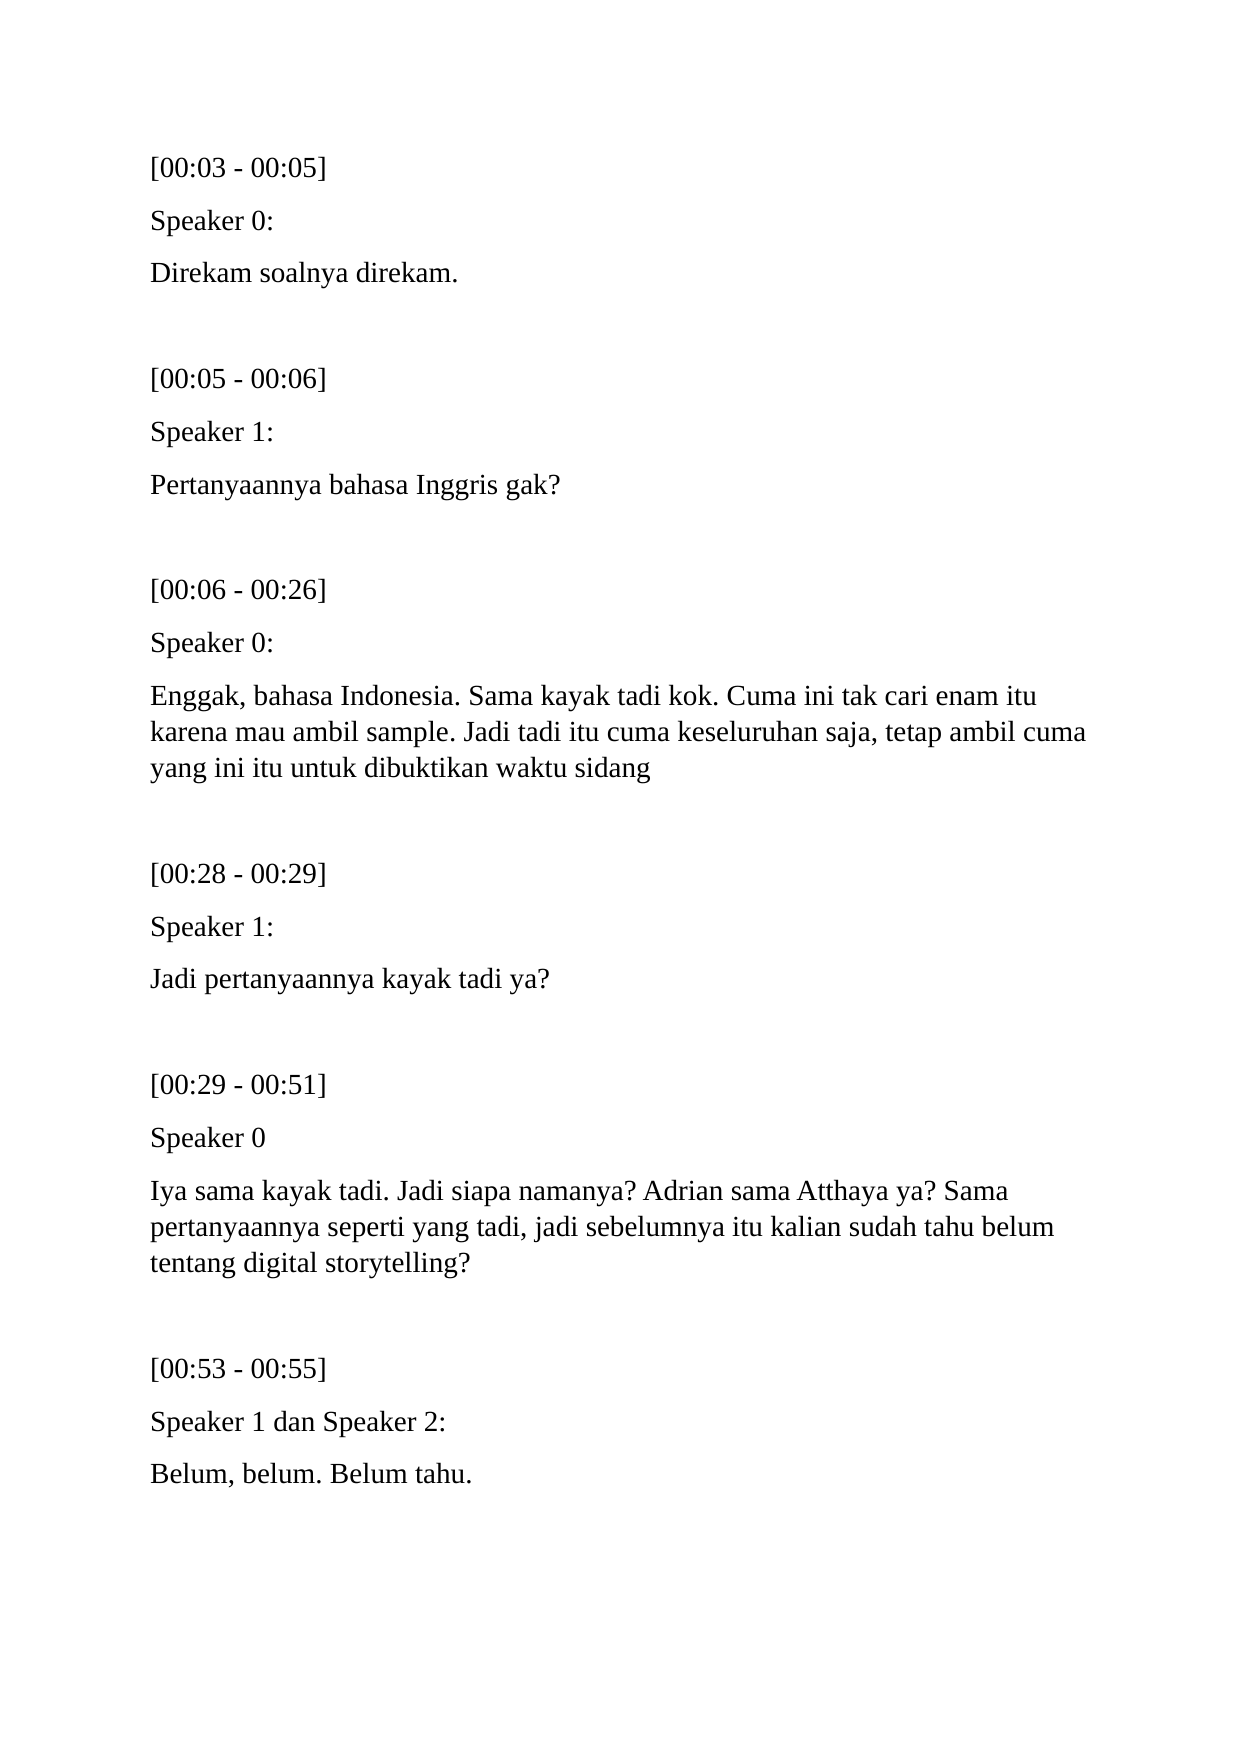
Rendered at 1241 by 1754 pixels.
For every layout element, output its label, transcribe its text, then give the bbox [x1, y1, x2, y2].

text [00:29 - 00:51] [150, 1067, 1090, 1101]
text [00:28 - 00:29] [150, 856, 1090, 889]
text Speaker 0: [150, 625, 1090, 659]
text Pertanyaannya bahasa Inggris gak? [150, 467, 1090, 500]
text [00:05 - 00:06] [150, 361, 1090, 395]
text Direkam soalnya direkam. [150, 256, 1090, 289]
text Speaker 0: [150, 203, 1090, 236]
text Speaker 0 [150, 1120, 1090, 1154]
text Belum, belum. Belum tahu. [150, 1456, 1090, 1490]
text [00:53 - 00:55] [150, 1351, 1090, 1384]
text Jadi pertanyaannya kayak tadi ya? [150, 962, 1090, 995]
text [00:03 - 00:05] [150, 150, 1090, 183]
text Speaker 1: [150, 414, 1090, 448]
text Enggak, bahasa Indonesia. Sama kayak tadi kok. Cuma ini tak cari enam itu karena mau ambil sample. Jadi tadi itu cuma keseluruhan saja, tetap ambil cuma yang ini itu untuk dibuktikan waktu sidang [150, 678, 1090, 784]
text Speaker 1 dan Speaker 2: [150, 1404, 1090, 1437]
text Iya sama kayak tadi. Jadi siapa namanya? Adrian sama Atthaya ya? Sama pertanyaannya seperti yang tadi, jadi sebelumnya itu kalian sudah tahu belum tentang digital storytelling? [150, 1173, 1090, 1279]
text Speaker 1: [150, 909, 1090, 942]
text [00:06 - 00:26] [150, 572, 1090, 606]
